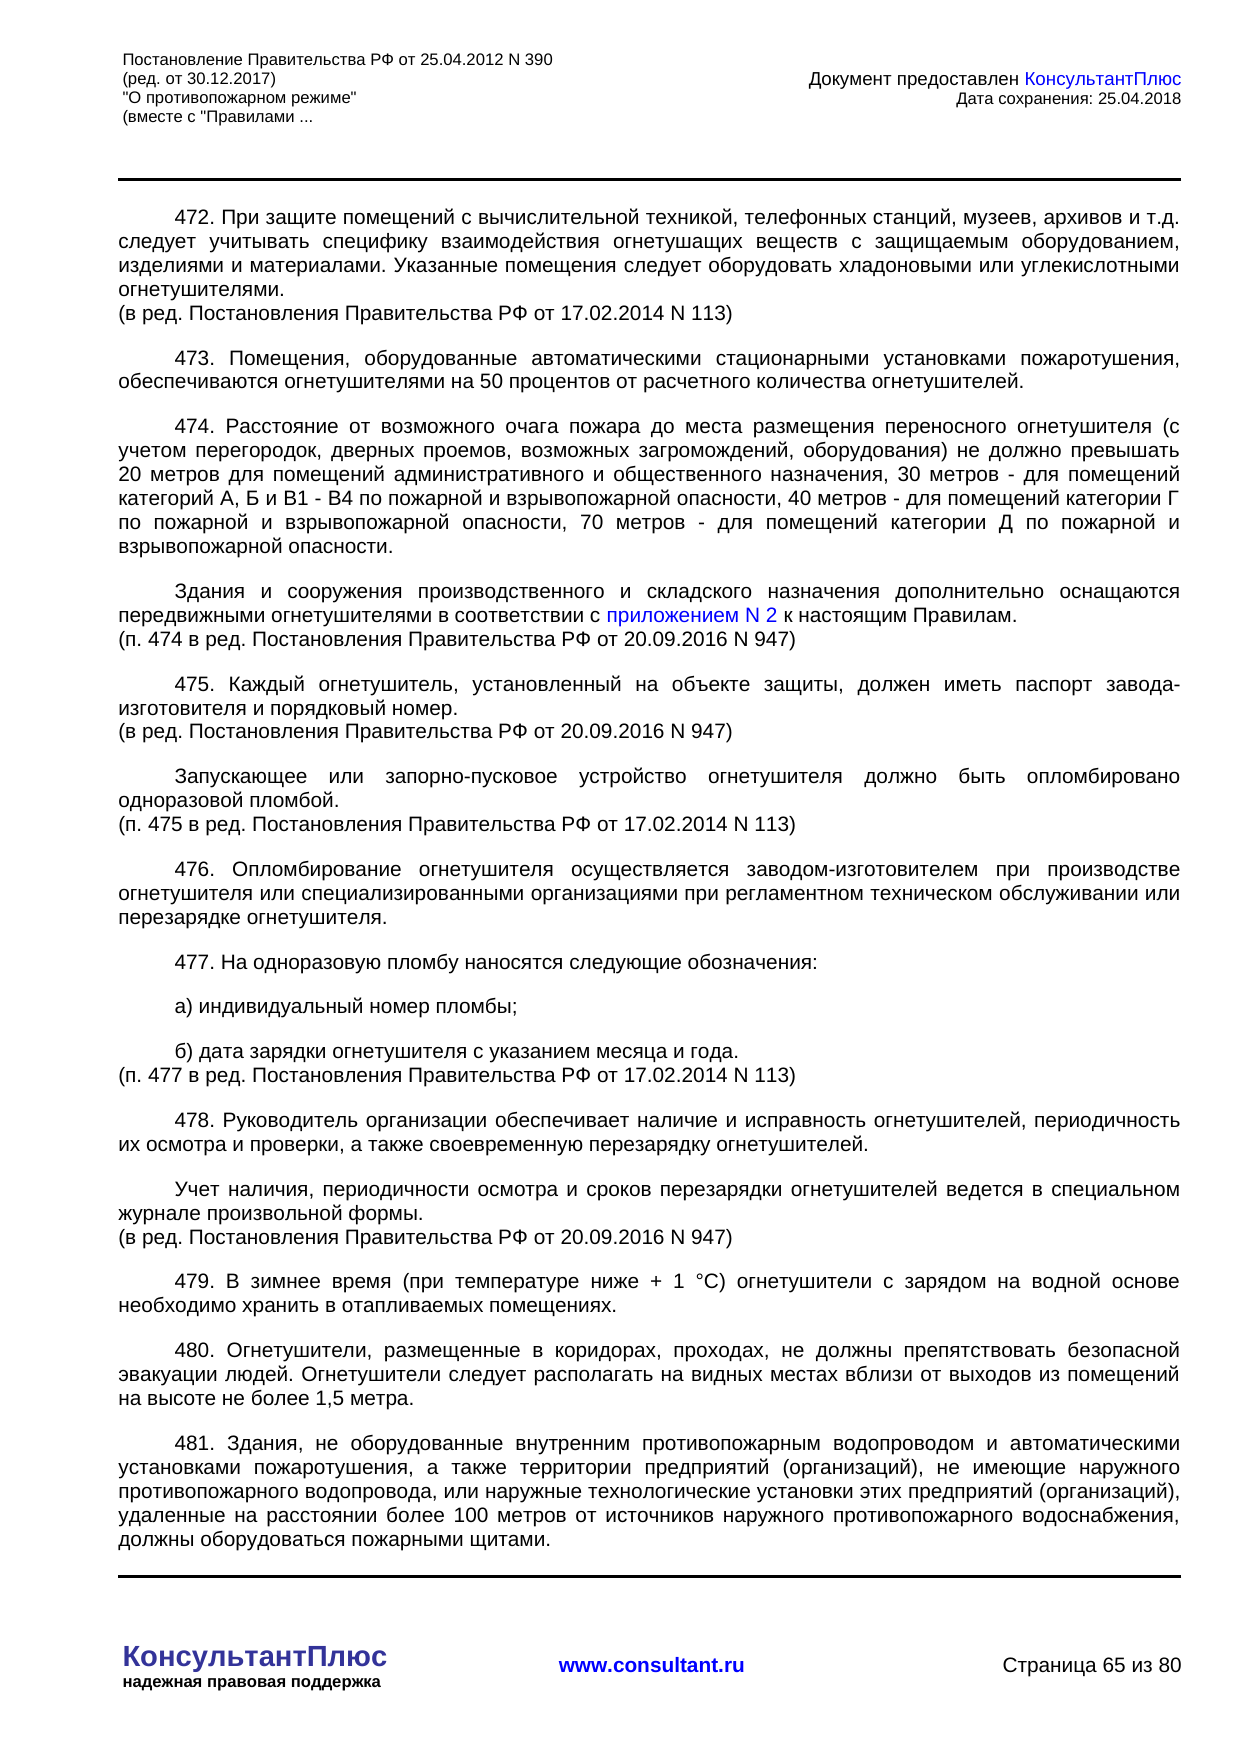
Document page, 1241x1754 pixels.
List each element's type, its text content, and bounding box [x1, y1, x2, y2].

text Запускающее или запорно-пусковое устройство огнетушителя должно быть опломбировано одноразовой пломбой. [118, 764, 1181, 812]
text Учет наличия, периодичности осмотра и сроков перезарядки огнетушителей ведется в специальном журнале произвольной формы. [118, 1177, 1181, 1224]
text а) индивидуальный номер пломбы; [118, 994, 1181, 1018]
text (п. 477 в ред. Постановления Правительства РФ от 17.02.2014 N 113) [118, 1063, 1181, 1087]
text 478. Руководитель организации обеспечивает наличие и исправность огнетушителей, периодичность их осмотра и проверки, а также своевременную перезарядку огнетушителей. [118, 1108, 1181, 1156]
text (в ред. Постановления Правительства РФ от 17.02.2014 N 113) [118, 301, 1181, 324]
text 479. В зимнее время (при температуре ниже + 1 °C) огнетушители с зарядом на водной основе необходимо хранить в отапливаемых помещениях. [118, 1269, 1181, 1317]
text 481. Здания, не оборудованные внутренним противопожарным водопроводом и автоматическими установками пожаротушения, а также территории предприятий (организаций), не имеющие наружного противопожарного водопровода, или наружные технологические установки этих предприятий (организаций), удаленные на расстоянии более 100 метров от источников наружного противопожарного водоснабжения, должны оборудоваться пожарными щитами. [118, 1431, 1181, 1551]
text 475. Каждый огнетушитель, установленный на объекте защиты, должен иметь паспорт завода-изготовителя и порядковый номер. [118, 671, 1181, 719]
text (в ред. Постановления Правительства РФ от 20.09.2016 N 947) [118, 1224, 1181, 1248]
text (п. 474 в ред. Постановления Правительства РФ от 20.09.2016 N 947) [118, 627, 1181, 651]
text (п. 475 в ред. Постановления Правительства РФ от 17.02.2014 N 113) [118, 812, 1181, 836]
text б) дата зарядки огнетушителя с указанием месяца и года. [118, 1039, 1181, 1063]
text 474. Расстояние от возможного очага пожара до места размещения переносного огнетушителя (с учетом перегородок, дверных проемов, возможных загромождений, оборудования) не должно превышать 20 метров для помещений административного и общественного назначения, 30 метров - для помещений категорий А, Б и В1 - В4 по пожарной и взрывопожарной опасности, 40 метров - для помещений категории Г по пожарной и взрывопожарной опасности, 70 метров - для помещений категории Д по пожарной и взрывопожарной опасности. [118, 414, 1181, 558]
text 473. Помещения, оборудованные автоматическими стационарными установками пожаротушения, обеспечиваются огнетушителями на 50 процентов от расчетного количества огнетушителей. [118, 345, 1181, 393]
text (в ред. Постановления Правительства РФ от 20.09.2016 N 947) [118, 719, 1181, 743]
text 472. При защите помещений с вычислительной техникой, телефонных станций, музеев, архивов и т.д. следует учитывать специфику взаимодействия огнетушащих веществ с защищаемым оборудованием, изделиями и материалами. Указанные помещения следует оборудовать хладоновыми или углекислотными огнетушителями. [118, 205, 1181, 301]
text 480. Огнетушители, размещенные в коридорах, проходах, не должны препятствовать безопасной эвакуации людей. Огнетушители следует располагать на видных местах вблизи от выходов из помещений на высоте не более 1,5 метра. [118, 1338, 1181, 1410]
text Здания и сооружения производственного и складского назначения дополнительно оснащаются передвижными огнетушителями в соответствии с приложением N 2 к настоящим Правилам. [118, 579, 1181, 627]
text 477. На одноразовую пломбу наносятся следующие обозначения: [118, 949, 1181, 973]
text 476. Опломбирование огнетушителя осуществляется заводом-изготовителем при производстве огнетушителя или специализированными организациями при регламентном техническом обслуживании или перезарядке огнетушителя. [118, 857, 1181, 929]
